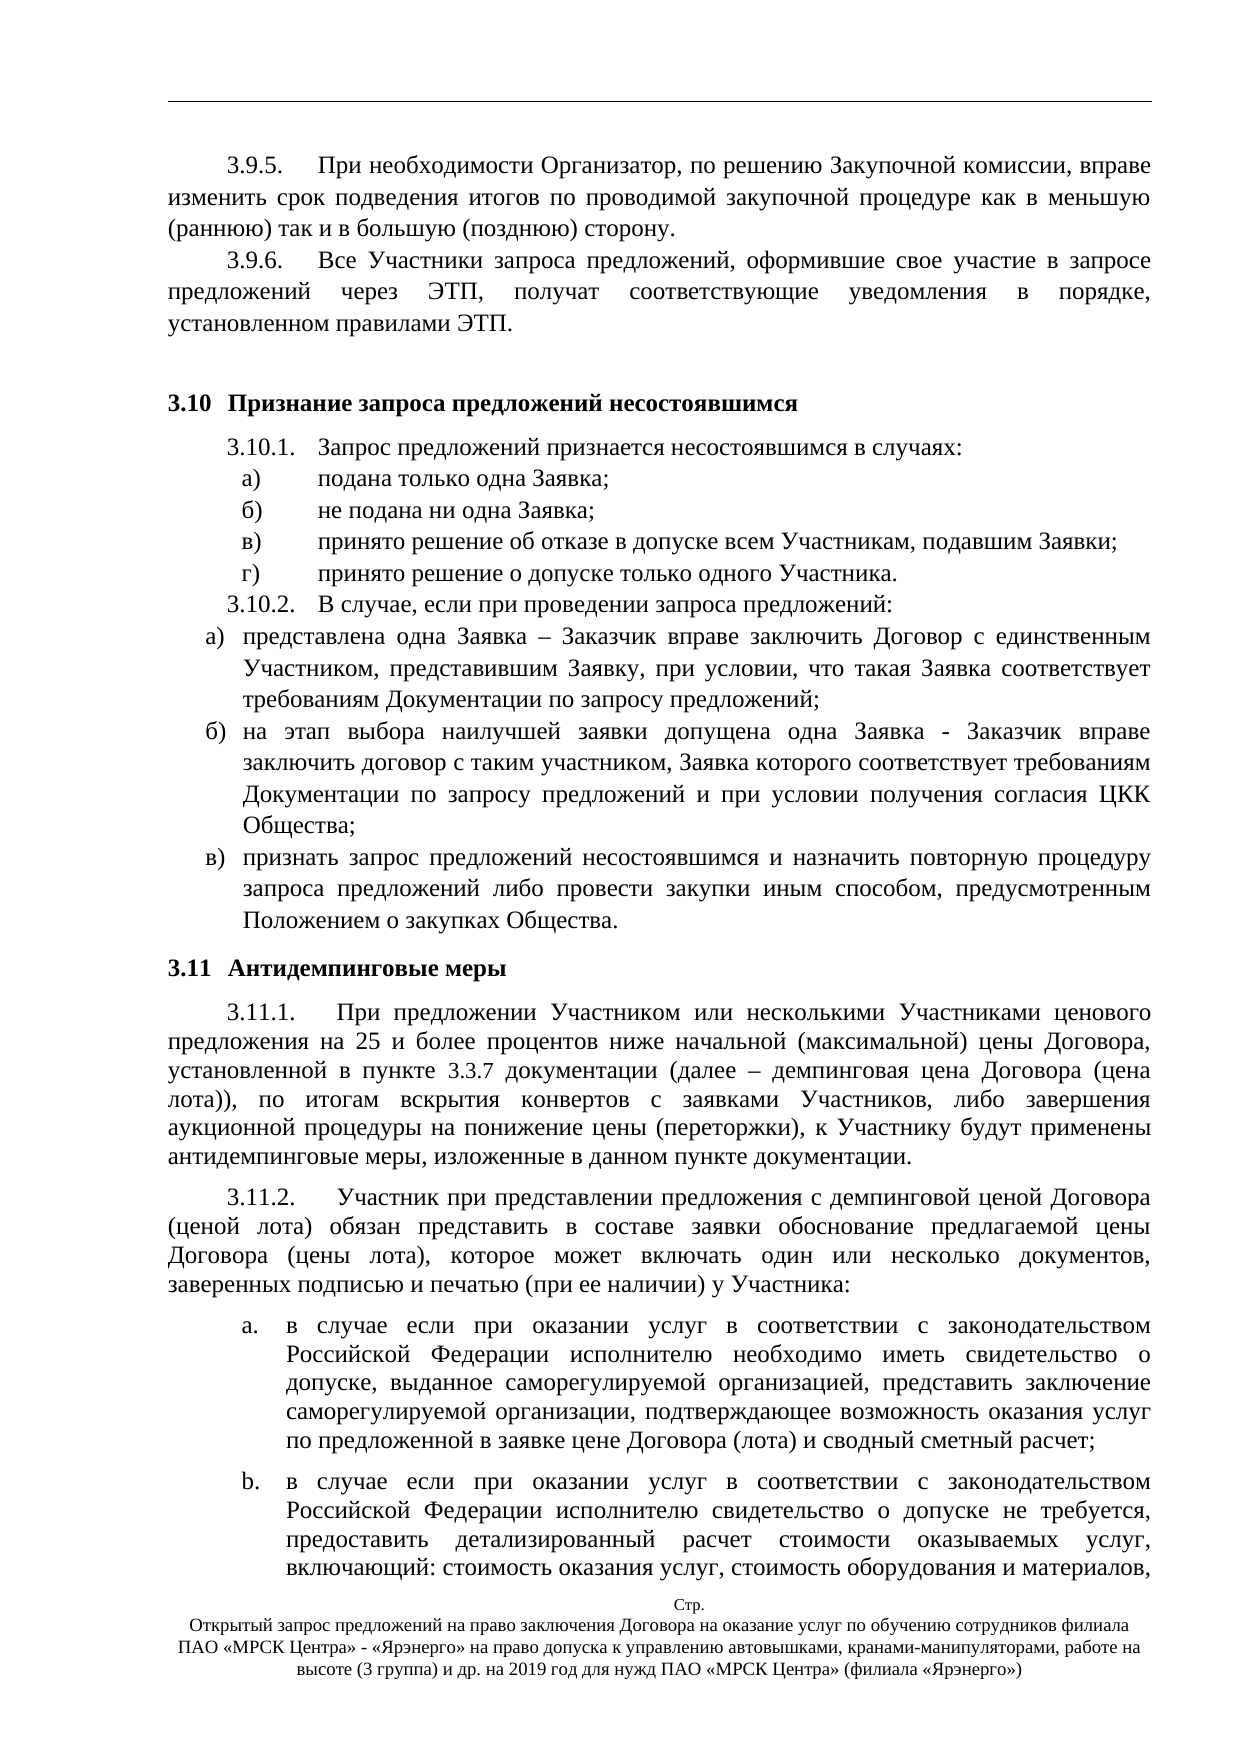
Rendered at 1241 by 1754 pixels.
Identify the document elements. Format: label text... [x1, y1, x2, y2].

list принято решение о допуске только одного Участника. [168, 558, 1152, 587]
list Участник при представлении предложения с демпинговой ценой Договора (ценой лота) обязан представить в составе заявки обоснование предлагаемой цены Договора (цены лота), которое может включать один или несколько документов, заверенных подписью и печатью (при ее наличии) у Участника: [168, 1182, 1152, 1297]
list При необходимости Организатор, по решению Закупочной комиссии, вправе изменить срок подведения итогов по проводимой закупочной процедуре как в меньшую (раннюю) так и в большую (позднюю) сторону. [168, 150, 1152, 242]
list принято решение об отказе в допуске всем Участникам, подавшим Заявки; [168, 526, 1152, 555]
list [241, 1466, 1152, 1581]
list признать запрос предложений несостоявшимся и назначить повторную процедуру запроса предложений либо провести закупки иным способом, предусмотренным Положением о закупках Общества. [205, 842, 1152, 934]
subtitle Признание запроса предложений несостоявшимся [168, 388, 1152, 416]
list В случае, если при проведении запроса предложений: [168, 589, 1152, 618]
list Все Участники запроса предложений, оформившие свое участие в запросе предложений через ЭТП, получат соответствующие уведомления в порядке, установленном правилами ЭТП. [168, 245, 1152, 337]
list на этап выбора наилучшей заявки допущена одна Заявка - Заказчик вправе заключить договор с таким участником, Заявка которого соответствует требованиям Документации по запросу предложений и при условии получения согласия ЦКК Общества; [205, 716, 1152, 839]
subtitle Антидемпинговые меры [168, 953, 1152, 982]
list в случае если при оказании услуг в соответствии с законодательством Российской Федерации исполнителю необходимо иметь свидетельство о допуске, выданное саморегулируемой организацией, представить заключение саморегулируемой организации, подтверждающее возможность оказания услуг по предложенной в заявке цене Договора (лота) и сводный сметный расчет; [241, 1310, 1152, 1454]
list При предложении Участником или несколькими Участниками ценового предложения на 25 и более процентов ниже начальной (максимальной) цены Договора, установленной в пункте 3.3.7 документации (далее – демпинговая цена Договора (цена лота)), по итогам вскрытия конвертов с заявками Участников, либо завершения аукционной процедуры на понижение цены (переторжки), к Участнику будут применены антидемпинговые меры, изложенные в данном пункте документации. [168, 997, 1152, 1170]
list подана только одна Заявка; [168, 463, 1152, 492]
list не подана ни одна Заявка; [168, 495, 1152, 523]
list представлена одна Заявка – Заказчик вправе заключить Договор с единственным Участником, представившим Заявку, при условии, что такая Заявка соответствует требованиям Документации по запросу предложений; [205, 621, 1152, 713]
list Запрос предложений признается несостоявшимся в случаях: [168, 432, 1152, 460]
